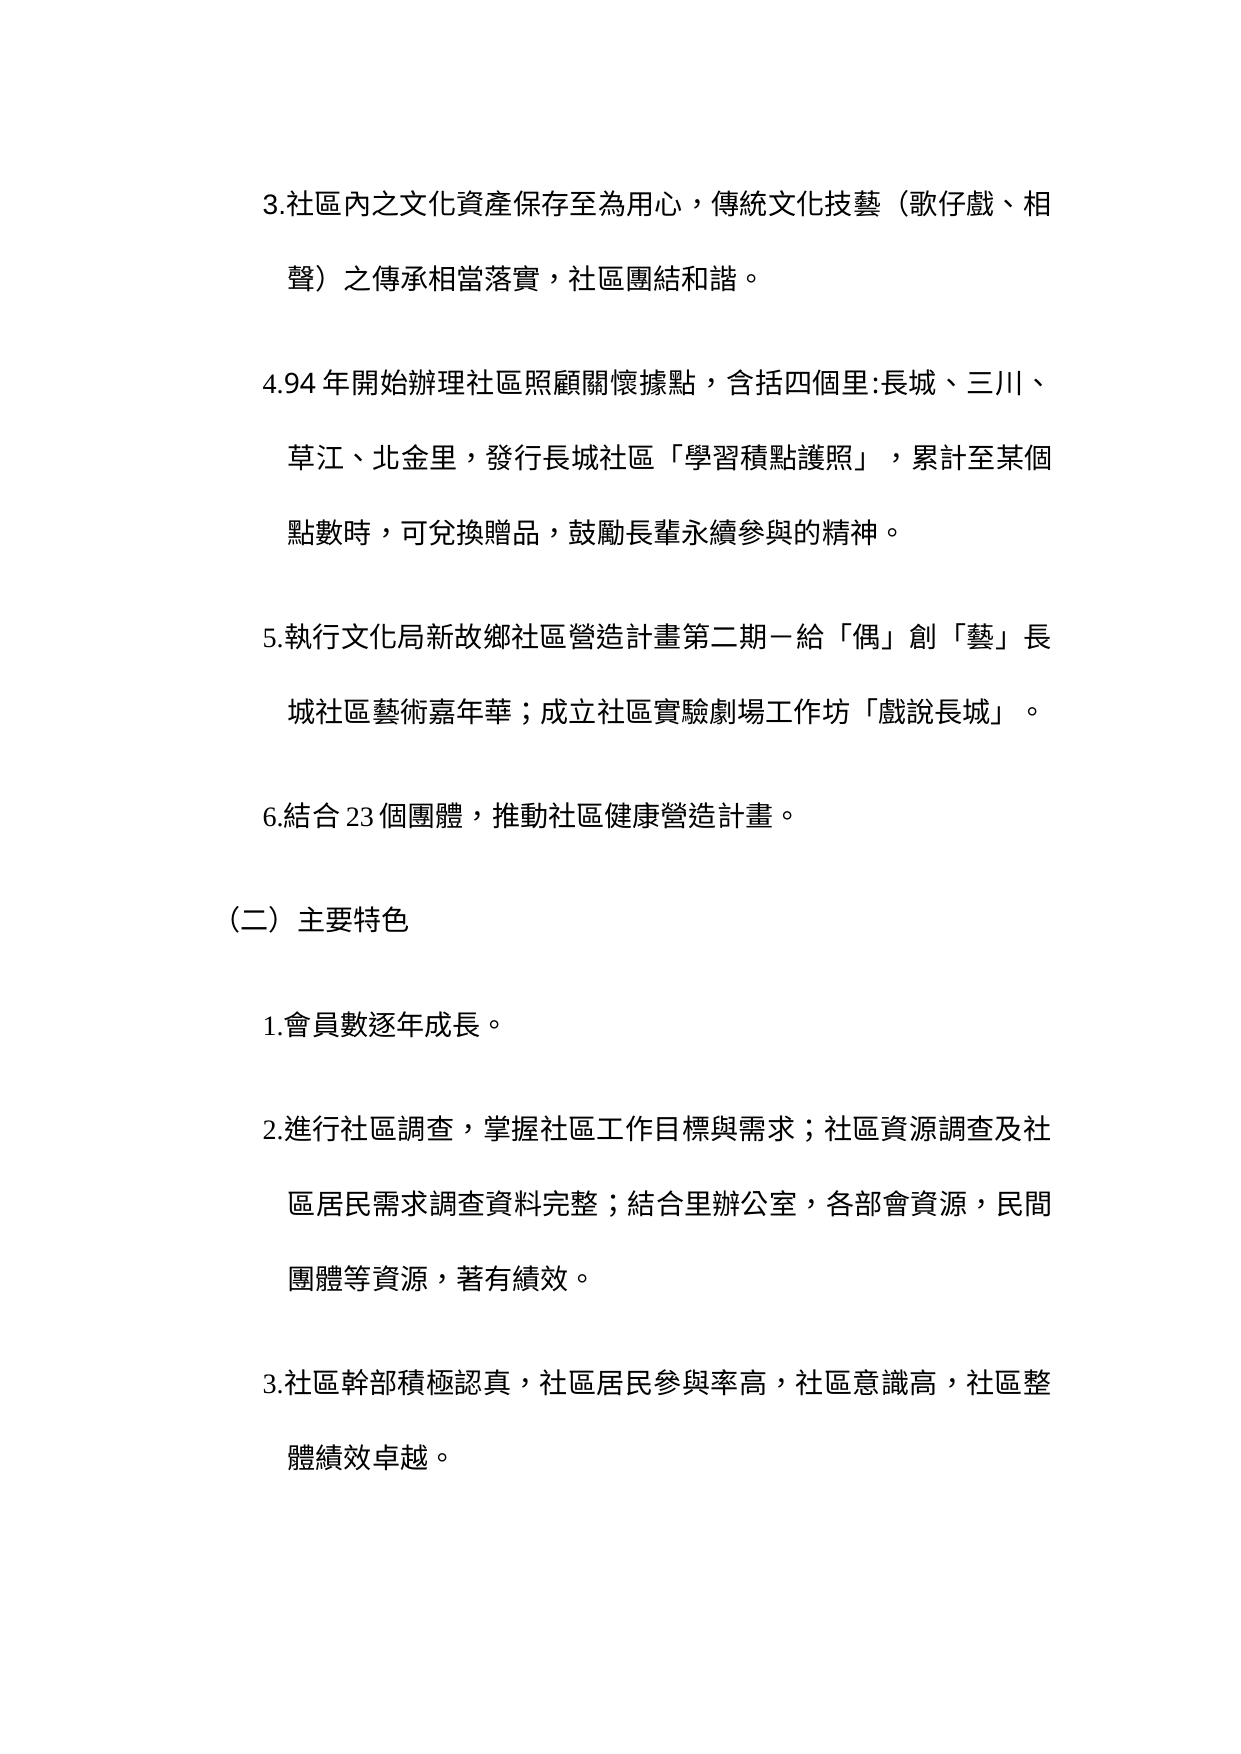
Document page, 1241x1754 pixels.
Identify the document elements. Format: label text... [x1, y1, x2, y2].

text 3.社區幹部積極認真，社區居民參與率高，社區意識高，社區整體績效卓越。 [262, 1344, 1053, 1494]
text （二）主要特色 [187, 881, 1053, 956]
text 2.進行社區調查，掌握社區工作目標與需求；社區資源調查及社區居民需求調查資料完整；結合里辦公室，各部會資源，民間團體等資源，著有績效。 [262, 1089, 1053, 1314]
text 1.會員數逐年成長。 [262, 985, 1053, 1060]
text 5.執行文化局新故鄉社區營造計畫第二期－給「偶」創「藝」長城社區藝術嘉年華；成立社區實驗劇場工作坊「戲說長城」。 [262, 598, 1053, 748]
text 3.社區內之文化資產保存至為用心，傳統文化技藝（歌仔戲、相聲）之傳承相當落實，社區團結和諧。 [262, 164, 1053, 314]
text 6.結合23個團體，推動社區健康營造計畫。 [262, 777, 1053, 852]
text 4.94年開始辦理社區照顧關懷據點，含括四個里:長城、三川、草江、北金里，發行長城社區「學習積點護照」，累計至某個點數時，可兌換贈品，鼓勵長輩永續參與的精神。 [262, 344, 1053, 569]
